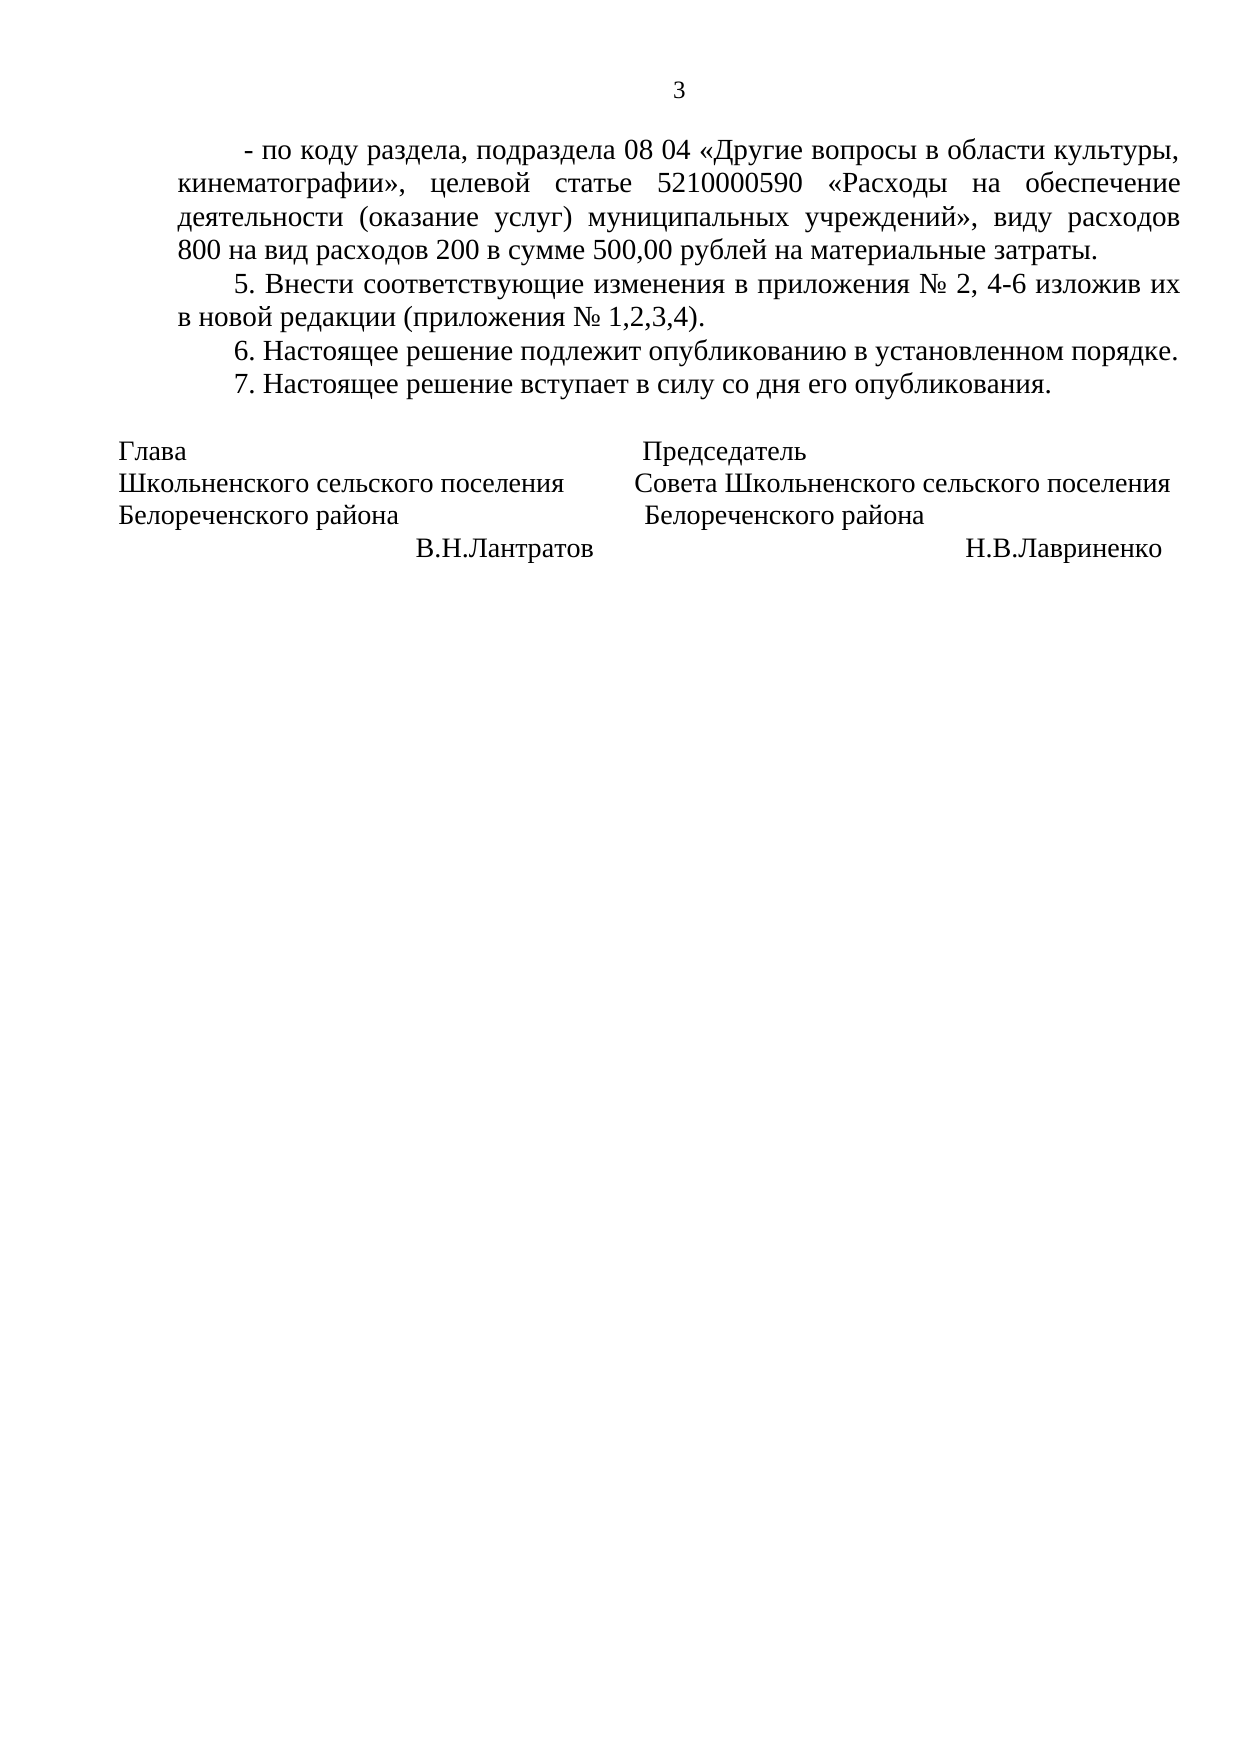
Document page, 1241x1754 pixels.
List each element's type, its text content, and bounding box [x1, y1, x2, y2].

text Школьненского сельского поселения Совета Школьненского сельского поселения [118, 466, 1181, 498]
text 7. Настоящее решение вступает в силу со дня его опубликования. [177, 367, 1181, 400]
text Белореченского района Белореченского района [118, 498, 1181, 531]
text - по коду раздела, подраздела 08 04 «Другие вопросы в области культуры, кинематографии», целевой статье 5210000590 «Расходы на обеспечение деятельности (оказание услуг) муниципальных учреждений», виду расходов 800 на вид расходов 200 в сумме 500,00 рублей на материальные затраты. [177, 132, 1181, 266]
text 6. Настоящее решение подлежит опубликованию в установленном порядке. [177, 333, 1181, 367]
text 5. Внести соответствующие изменения в приложения № 2, 4-6 изложив их в новой редакции (приложения № 1,2,3,4). [177, 266, 1181, 333]
text В.Н.Лантратов Н.В.Лавриненко [177, 531, 1181, 563]
text Глава Председатель [118, 434, 1181, 466]
